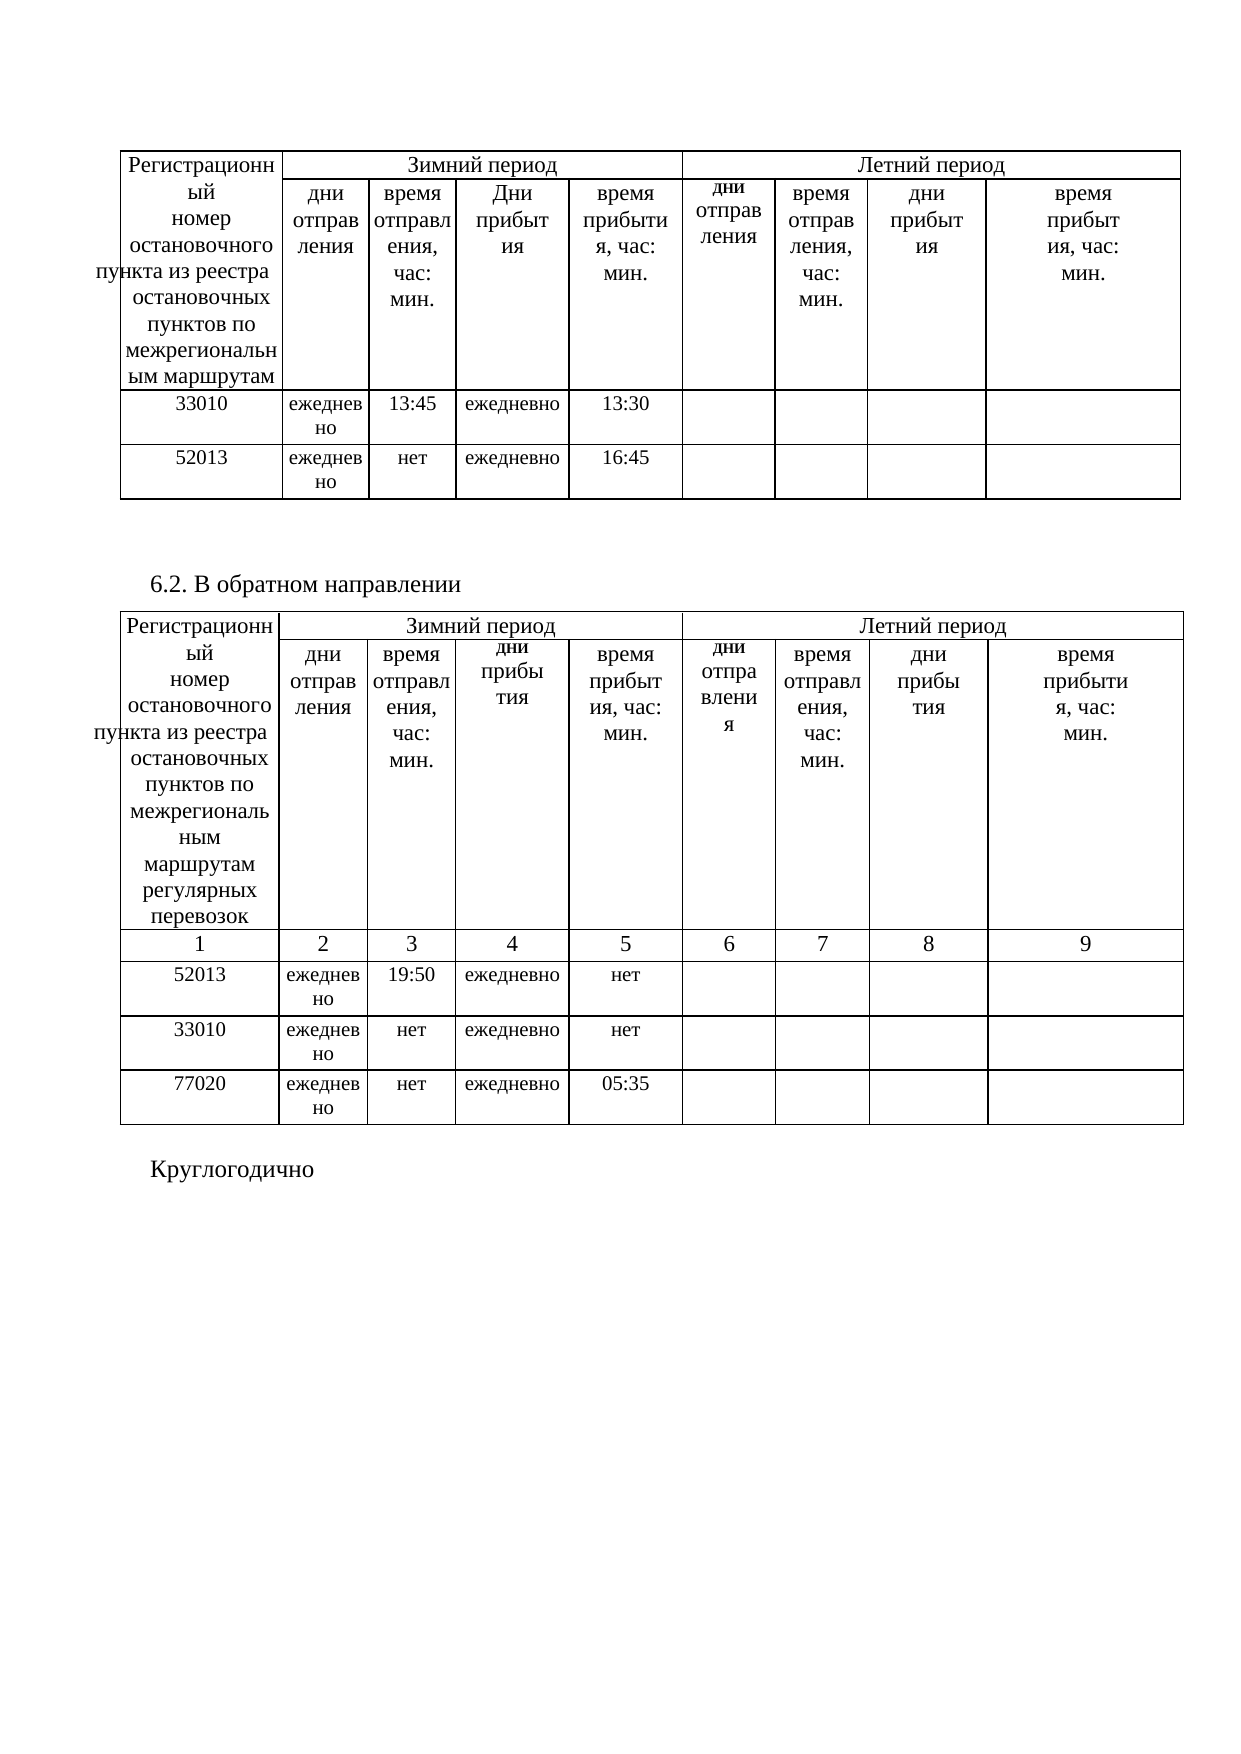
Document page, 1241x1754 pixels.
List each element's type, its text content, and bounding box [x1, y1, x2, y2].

table_cell нет [570, 962, 682, 1015]
table_header Летний период [683, 612, 1183, 639]
table_cell ежедневно [457, 391, 568, 444]
table_cell [776, 962, 869, 1015]
table_cell [776, 1017, 869, 1069]
table_cell [683, 1071, 775, 1124]
table_cell 52013 [121, 445, 282, 498]
table_header Зимний период [280, 612, 682, 639]
table_cell 13:30 [570, 391, 682, 444]
table_cell 3 [368, 930, 455, 961]
table_cell 9 [989, 930, 1183, 961]
table_cell время прибыти я, час: мин. [989, 640, 1183, 929]
table_cell [989, 1017, 1183, 1069]
table_header Регистрационный номер остановочного пункта из реестра остановочных пунктов по межрегиональным маршрутам регулярных перевозок [121, 612, 279, 929]
table_cell время отправл ения, час: мин. [776, 640, 869, 929]
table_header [121, 152, 282, 389]
table_cell 33010 [121, 391, 282, 444]
table_cell нет [368, 1017, 455, 1069]
table_cell [868, 391, 985, 444]
table_cell 52013 [121, 962, 278, 1015]
table_cell [683, 962, 775, 1015]
table_cell нет [370, 445, 455, 498]
table_cell 13:45 [370, 391, 455, 444]
table_cell 77020 [121, 1071, 278, 1124]
table_cell [776, 391, 867, 444]
table_cell ежедневно [456, 1017, 568, 1069]
table_cell 8 [870, 930, 987, 961]
table_cell нет [368, 1071, 455, 1124]
table_cell дни прибы тия [870, 640, 987, 929]
table_header Летний период [683, 152, 1180, 178]
text 6.2. В обратном направлении [150, 569, 1090, 598]
table_cell ежедневно [456, 1071, 568, 1124]
table_cell ДНИ отправ ления [683, 180, 774, 389]
table_cell [683, 1017, 775, 1069]
table_cell [989, 962, 1183, 1015]
table_cell ДНИ отпра влени я [683, 640, 775, 929]
table_cell [683, 445, 774, 498]
table_cell время прибыти я, час: мин. [570, 180, 682, 389]
table_cell 7 [776, 930, 869, 961]
table_cell ежедневно [280, 1071, 367, 1124]
table_cell [870, 962, 987, 1015]
table_cell 19:50 [368, 962, 455, 1015]
table_cell [870, 1017, 987, 1069]
table_cell [683, 391, 774, 444]
table_cell 33010 [121, 1017, 278, 1069]
table_cell 2 [280, 930, 367, 961]
table_cell 6 [683, 930, 775, 961]
table_cell ежедневно [456, 962, 568, 1015]
table_cell [987, 391, 1180, 444]
table_cell ежедневно [280, 962, 367, 1015]
table_cell ежедневно [283, 445, 368, 498]
table_cell время прибыт ия, час: мин. [570, 640, 682, 929]
table_cell ДНИ прибы тия [456, 640, 568, 929]
table_cell 1 [121, 930, 278, 961]
table_cell дни прибыт ия [868, 180, 985, 389]
table_cell [989, 1071, 1183, 1124]
text Круглогодично [150, 1154, 1090, 1183]
table_cell дни отправ ления [283, 180, 368, 389]
table_cell дни отправ ления [280, 640, 367, 929]
table_cell 16:45 [570, 445, 682, 498]
table_cell [870, 1071, 987, 1124]
table_cell ежедневно [280, 1017, 367, 1069]
table_cell [776, 445, 867, 498]
table_cell нет [570, 1017, 682, 1069]
table_cell ежедневно [283, 391, 368, 444]
table_cell время прибыт ия, час: мин. [987, 180, 1180, 389]
table_cell время отправл ения, час: мин. [368, 640, 455, 929]
table_cell 4 [456, 930, 568, 961]
table_cell [776, 1071, 869, 1124]
table_cell ежедневно [457, 445, 568, 498]
table_cell 05:35 [570, 1071, 682, 1124]
table_header Зимний период [283, 152, 682, 178]
table_cell время отправ ления, час: мин. [776, 180, 867, 389]
table_cell время отправл ения, час: мин. [370, 180, 455, 389]
table_cell Дни прибыт ия [457, 180, 568, 389]
table_cell [987, 445, 1180, 498]
table_cell 5 [570, 930, 682, 961]
table_cell [868, 445, 985, 498]
